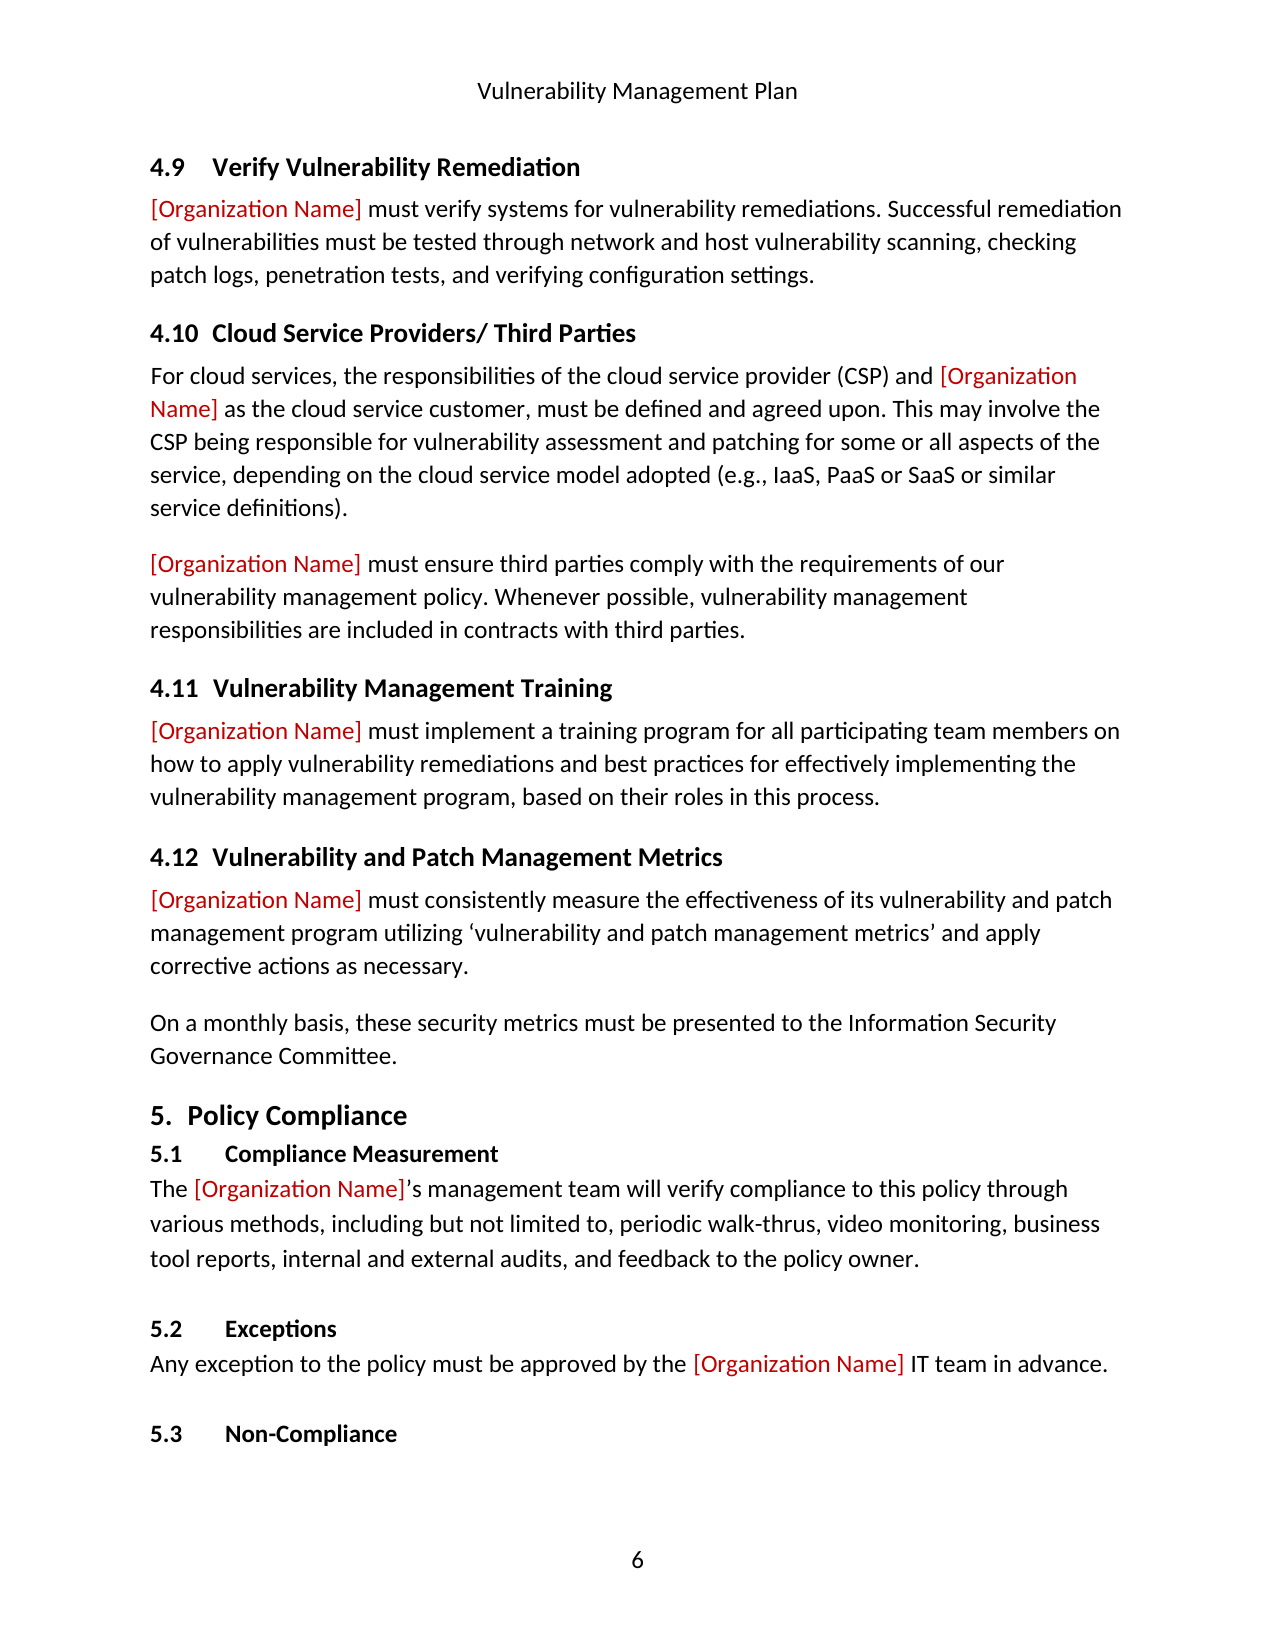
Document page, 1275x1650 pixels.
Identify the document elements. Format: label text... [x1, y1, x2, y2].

subtitle Vulnerability and Patch Management Metrics [150, 838, 908, 873]
subtitle Cloud Service Providers/ Third Parties [150, 316, 908, 349]
text [Organization Name] must consistently measure the effectiveness of its vulnerability and patch management program utilizing ‘vulnerability and patch management metrics’ and apply corrective actions as necessary. [150, 884, 1125, 981]
text [Organization Name] must implement a training program for all participating team members on how to apply vulnerability remediations and best practices for effectively implementing the vulnerability management program, based on their roles in this process. [150, 715, 1125, 812]
list Compliance Measurement [150, 1138, 1125, 1168]
subtitle Policy Compliance [150, 1097, 1125, 1133]
text [Organization Name] must ensure third parties comply with the requirements of our vulnerability management policy. Whenever possible, vulnerability management responsibilities are included in contracts with third parties. [150, 548, 1125, 645]
list The [Organization Name]’s management team will verify compliance to this policy through various methods, including but not limited to, periodic walk-thrus, video monitoring, business tool reports, internal and external audits, and feedback to the policy owner. [150, 1173, 1125, 1273]
list Exceptions [150, 1313, 1125, 1343]
text For cloud services, the responsibilities of the cloud service provider (CSP) and [Organization Name] as the cloud service customer, must be defined and agreed upon. This may involve the CSP being responsible for vulnerability assessment and patching for some or all aspects of the service, depending on the cloud service model adopted (e.g., IaaS, PaaS or SaaS or similar service definitions). [150, 360, 1125, 522]
list Any exception to the policy must be approved by the [Organization Name] IT team in advance. [150, 1348, 1125, 1378]
subtitle Vulnerability Management Training [150, 671, 908, 704]
subtitle Verify Vulnerability Remediation [150, 150, 908, 183]
list Non-Compliance [150, 1418, 1125, 1448]
text [Organization Name] must verify systems for vulnerability remediations. Successful remediation of vulnerabilities must be tested through network and host vulnerability scanning, checking patch logs, penetration tests, and verifying configuration settings. [150, 193, 1125, 290]
text On a monthly basis, these security metrics must be presented to the Information Security Governance Committee. [150, 1007, 1125, 1071]
